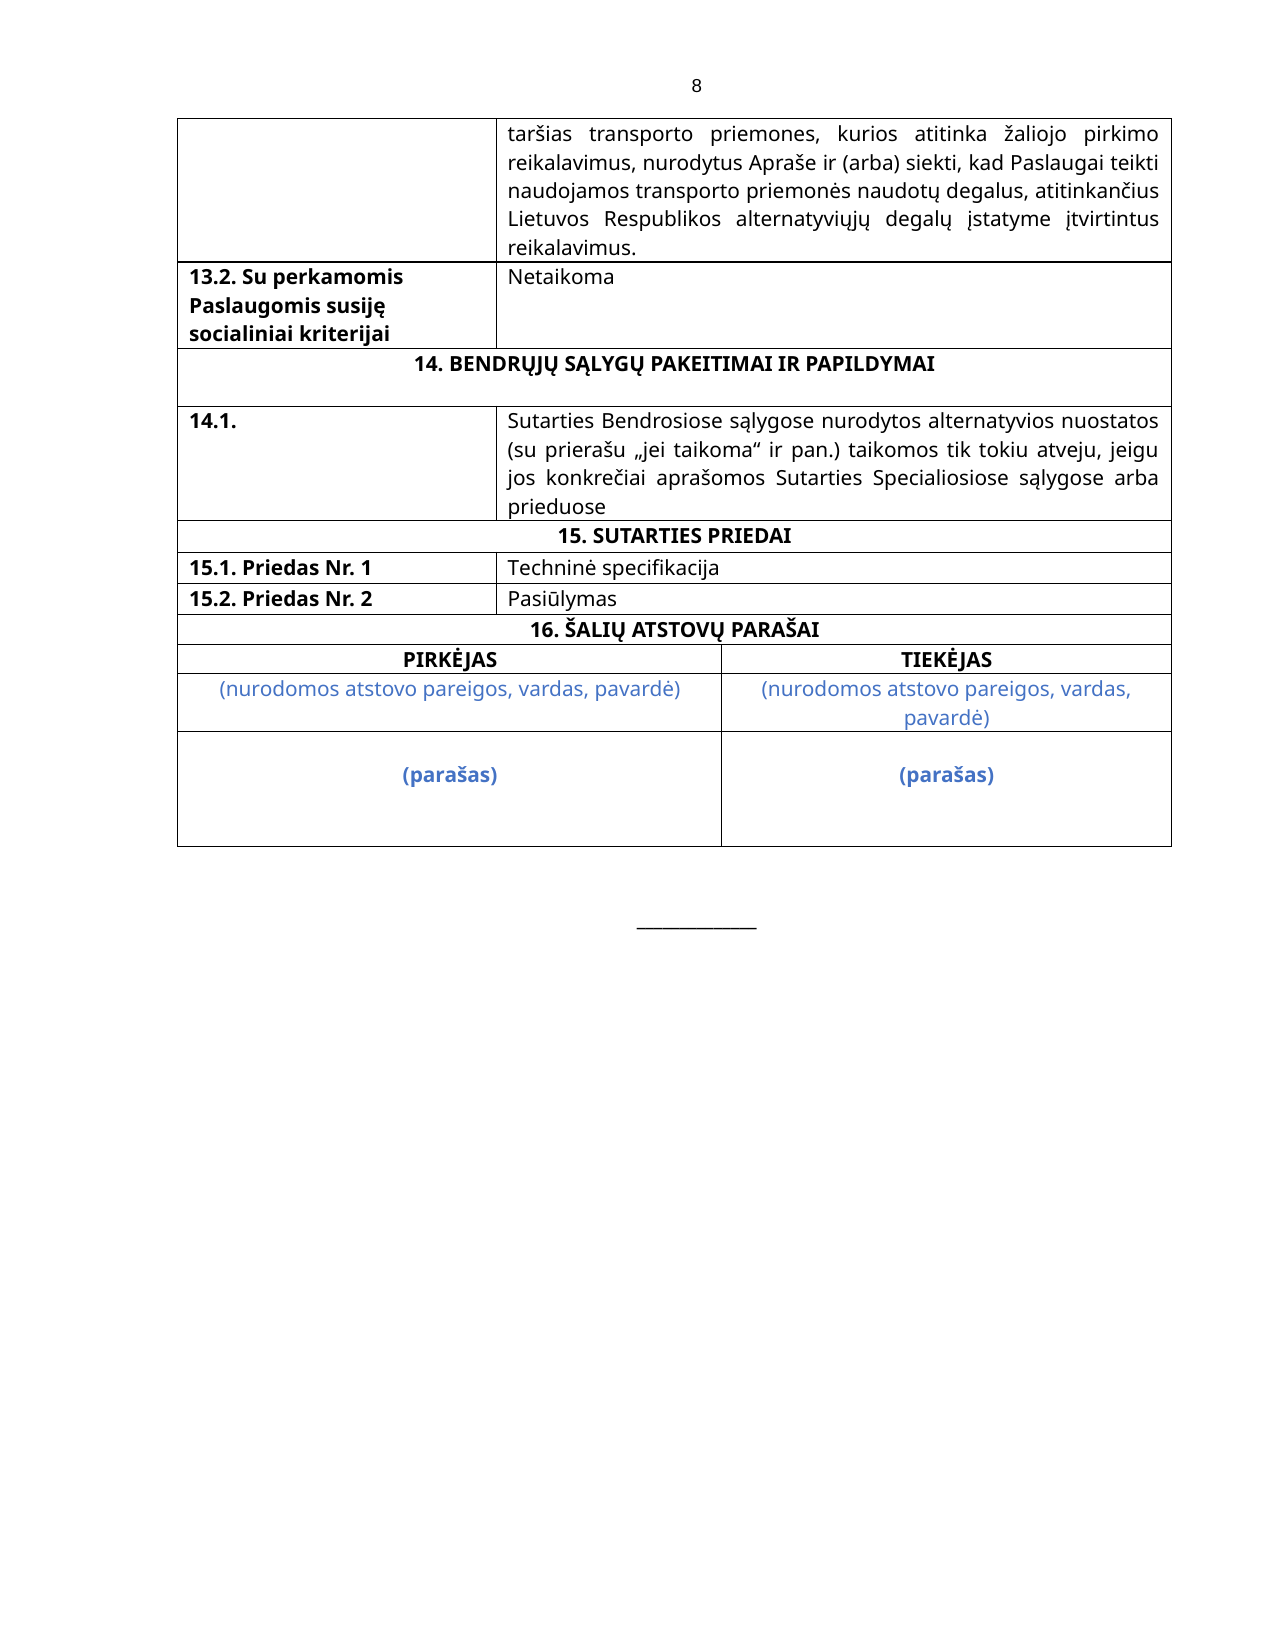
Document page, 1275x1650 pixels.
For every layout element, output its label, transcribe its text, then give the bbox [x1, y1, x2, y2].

table_cell Pasiūlymas [497, 584, 1171, 614]
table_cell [178, 119, 496, 261]
table_cell Sutarties Bendrosiose sąlygose nurodytos alternatyvios nuostatos (su prierašu „jei taikoma“ ir pan.) taikomos tik tokiu atveju, jeigu jos konkrečiai aprašomos Sutarties Specialiosiose sąlygose arba prieduose [497, 407, 1171, 520]
table_cell 14. BENDRŲJŲ SĄLYGŲ PAKEITIMAI IR PAPILDYMAI [178, 349, 1171, 406]
text ______________ [177, 904, 1216, 932]
table_cell 13.2. Su perkamomis Paslaugomis susiję socialiniai kriterijai [178, 263, 496, 348]
table_cell TIEKĖJAS [722, 645, 1171, 673]
table_cell 16. ŠALIŲ ATSTOVŲ PARAŠAI [178, 615, 1171, 644]
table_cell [497, 119, 1171, 261]
table_cell 15.1. Priedas Nr. 1 [178, 553, 496, 583]
table_cell Techninė specifikacija [497, 553, 1171, 583]
table_cell Netaikoma [497, 263, 1171, 348]
table_cell PIRKĖJAS [178, 645, 721, 673]
table_cell (nurodomos atstovo pareigos, vardas, pavardė) [178, 674, 721, 731]
table_cell 14.1. [178, 407, 496, 520]
table_cell (parašas) [178, 732, 721, 846]
table_cell 15.2. Priedas Nr. 2 [178, 584, 496, 614]
table_cell 15. SUTARTIES PRIEDAI [178, 521, 1171, 552]
table_cell (parašas) [722, 732, 1171, 846]
table_cell (nurodomos atstovo pareigos, vardas, pavardė) [722, 674, 1171, 731]
